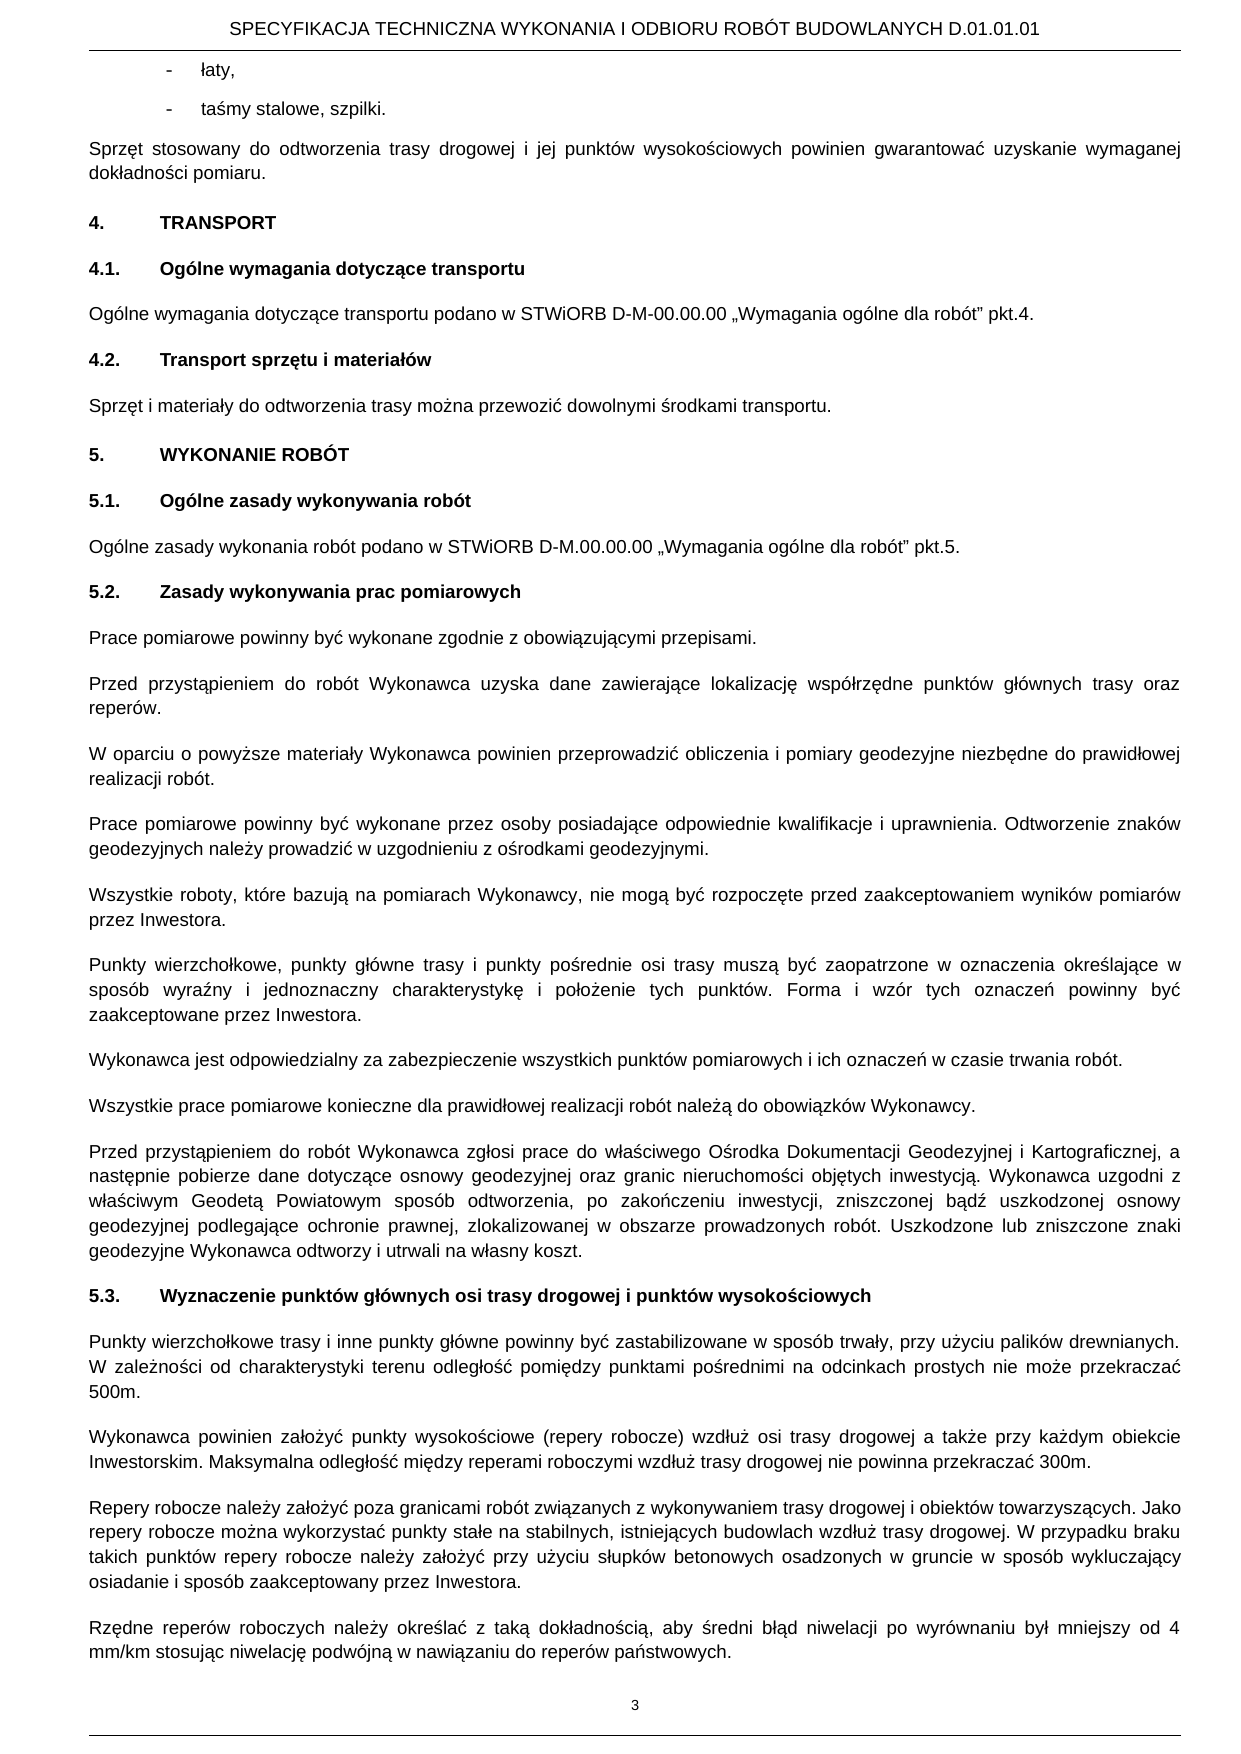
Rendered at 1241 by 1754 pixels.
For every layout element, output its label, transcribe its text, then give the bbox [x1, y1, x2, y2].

text Sprzęt i materiały do odtworzenia trasy można przewozić dowolnymi środkami transportu. [89, 394, 1181, 416]
subtitle Ogólne zasady wykonywania robót [89, 490, 1181, 511]
subtitle Ogólne wymagania dotyczące transportu [89, 258, 1181, 279]
text Repery robocze należy założyć poza granicami robót związanych z wykonywaniem trasy drogowej i obiektów towarzyszących. Jako repery robocze można wykorzystać punkty stałe na stabilnych, istniejących budowlach wzdłuż trasy drogowej. W przypadku braku takich punktów repery robocze należy założyć przy użyciu słupków betonowych osadzonych w gruncie w sposób wykluczający osiadanie i sposób zaakceptowany przez Inwestora. [89, 1497, 1181, 1592]
subtitle TRANSPORT [89, 212, 1181, 233]
text Przed przystąpieniem do robót Wykonawca uzyska dane zawierające lokalizację współrzędne punktów głównych trasy oraz reperów. [89, 672, 1181, 719]
subtitle Zasady wykonywania prac pomiarowych [89, 581, 1181, 603]
list łaty, [163, 59, 1181, 82]
text Przed przystąpieniem do robót Wykonawca zgłosi prace do właściwego Ośrodka Dokumentacji Geodezyjnej i Kartograficznej, a następnie pobierze dane dotyczące osnowy geodezyjnej oraz granic nieruchomości objętych inwestycją. Wykonawca uzgodni z właściwym Geodetą Powiatowym sposób odtworzenia, po zakończeniu inwestycji, zniszczonej bądź uszkodzonej osnowy geodezyjnej podlegające ochronie prawnej, zlokalizowanej w obszarze prowadzonych robót. Uszkodzone lub zniszczone znaki geodezyjne Wykonawca odtworzy i utrwali na własny koszt. [89, 1141, 1181, 1261]
text Rzędne reperów roboczych należy określać z taką dokładnością, aby średni błąd niwelacji po wyrównaniu był mniejszy od 4 mm/km stosując niwelację podwójną w nawiązaniu do reperów państwowych. [89, 1617, 1181, 1663]
subtitle Wyznaczenie punktów głównych osi trasy drogowej i punktów wysokościowych [89, 1285, 1181, 1307]
subtitle WYKONANIE ROBÓT [89, 444, 1181, 466]
text W oparciu o powyższe materiały Wykonawca powinien przeprowadzić obliczenia i pomiary geodezyjne niezbędne do prawidłowej realizacji robót. [89, 743, 1181, 789]
list taśmy stalowe, szpilki. [163, 98, 1181, 121]
text Prace pomiarowe powinny być wykonane przez osoby posiadające odpowiednie kwalifikacje i uprawnienia. Odtworzenie znaków geodezyjnych należy prowadzić w uzgodnieniu z ośrodkami geodezyjnymi. [89, 813, 1181, 859]
text Sprzęt stosowany do odtworzenia trasy drogowej i jej punktów wysokościowych powinien gwarantować uzyskanie wymaganej dokładności pomiaru. [89, 137, 1181, 184]
subtitle Transport sprzętu i materiałów [89, 349, 1181, 370]
text Ogólne zasady wykonania robót podano w STWiORB D-M.00.00.00 „Wymagania ogólne dla robót” pkt.5. [89, 536, 1181, 557]
text Ogólne wymagania dotyczące transportu podano w STWiORB D-M-00.00.00 „Wymagania ogólne dla robót” pkt.4. [89, 303, 1181, 325]
text Wykonawca powinien założyć punkty wysokościowe (repery robocze) wzdłuż osi trasy drogowej a także przy każdym obiekcie Inwestorskim. Maksymalna odległość między reperami roboczymi wzdłuż trasy drogowej nie powinna przekraczać 300m. [89, 1426, 1181, 1472]
text Wszystkie prace pomiarowe konieczne dla prawidłowej realizacji robót należą do obowiązków Wykonawcy. [89, 1095, 1181, 1116]
text Punkty wierzchołkowe, punkty główne trasy i punkty pośrednie osi trasy muszą być zaopatrzone w oznaczenia określające w sposób wyraźny i jednoznaczny charakterystykę i położenie tych punktów. Forma i wzór tych oznaczeń powinny być zaakceptowane przez Inwestora. [89, 954, 1181, 1025]
text Prace pomiarowe powinny być wykonane zgodnie z obowiązującymi przepisami. [89, 627, 1181, 648]
text Wszystkie roboty, które bazują na pomiarach Wykonawcy, nie mogą być rozpoczęte przed zaakceptowaniem wyników pomiarów przez Inwestora. [89, 884, 1181, 930]
text Wykonawca jest odpowiedzialny za zabezpieczenie wszystkich punktów pomiarowych i ich oznaczeń w czasie trwania robót. [89, 1049, 1181, 1071]
text Punkty wierzchołkowe trasy i inne punkty główne powinny być zastabilizowane w sposób trwały, przy użyciu palików drewnianych. W zależności od charakterystyki terenu odległość pomiędzy punktami pośrednimi na odcinkach prostych nie może przekraczać 500m. [89, 1331, 1181, 1402]
